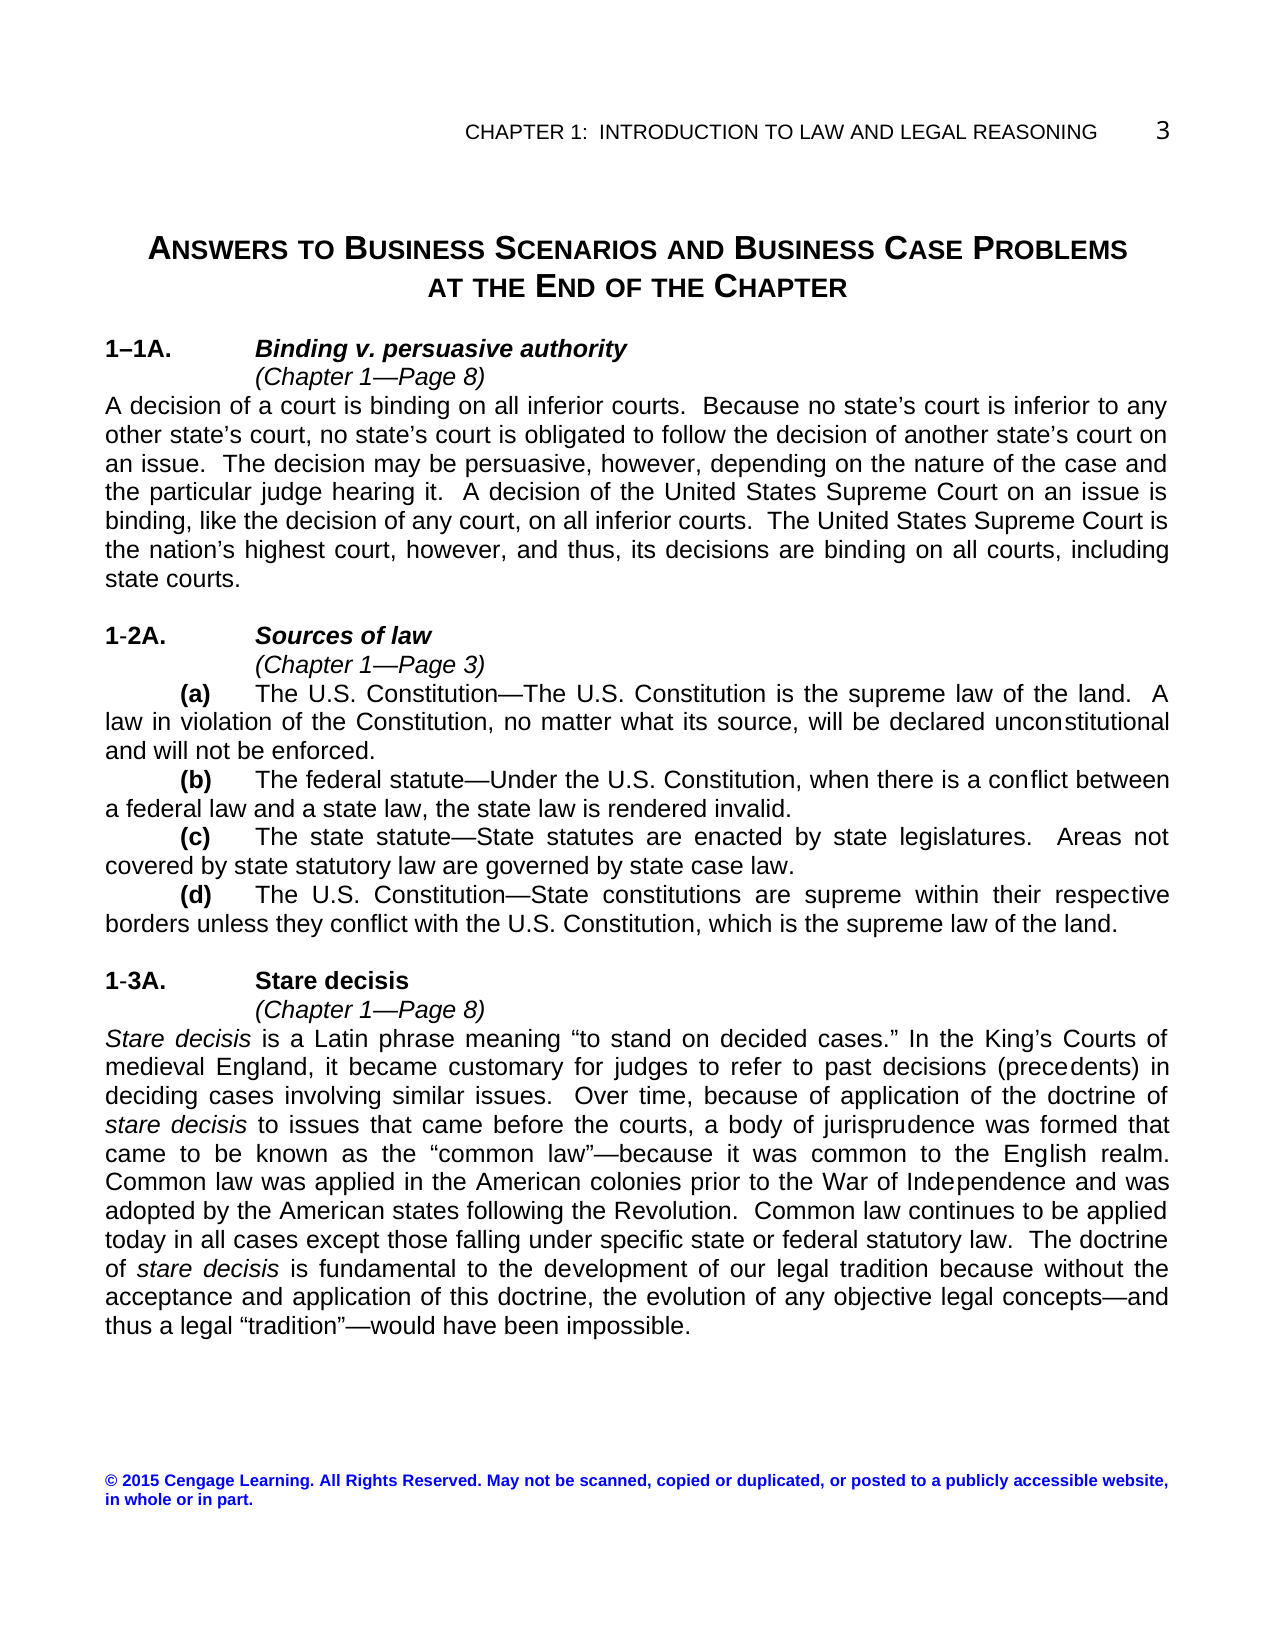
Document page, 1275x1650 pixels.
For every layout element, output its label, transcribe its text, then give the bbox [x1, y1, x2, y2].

text (Chapter 1—Page 8) [105, 362, 1170, 391]
text A decision of a court is binding on all inferior courts. Because no state’s court is inferior to any other state’s court, no state’s court is obligated to follow the decision of another state’s court on an issue. The decision may be persuasive, however, depending on the nature of the case and the particular judge hearing it. A decision of the United States Supreme Court on an issue is binding, like the decision of any court, on all inferior courts. The United States Supreme Court is the nation’s highest court, however, and thus, its decisions are binding on all courts, including state courts. [105, 391, 1170, 592]
text 1–1A. Binding v. persuasive authority [105, 333, 1170, 362]
text 1-3A. Stare decisis [105, 966, 1170, 995]
text (a) The U.S. Constitution—The U.S. Constitution is the supreme law of the land. A law in violation of the Constitution, no matter what its source, will be declared unconstitutional and will not be enforced. [105, 678, 1170, 765]
text Stare decisis is a Latin phrase meaning “to stand on decided cases.” In the King’s Courts of medieval England, it became customary for judges to refer to past decisions (precedents) in deciding cases involving similar issues. Over time, because of application of the doctrine of stare decisis to issues that came before the courts, a body of jurisprudence was formed that came to be known as the “common law”—because it was common to the English realm. Common law was applied in the American colonies prior to the War of Independence and was adopted by the American states following the Revolution. Common law continues to be applied today in all cases except those falling under specific state or federal statutory law. The doctrine of stare decisis is fundamental to the development of our legal tradition because without the acceptance and application of this doctrine, the evolution of any objective legal concepts—and thus a legal “tradition”—would have been impossible. [105, 1023, 1170, 1340]
text Answers to Business Scenarios and Business Case Problems [105, 228, 1170, 266]
text (d) The U.S. Constitution—State constitutions are supreme within their respective borders unless they conflict with the U.S. Constitution, which is the supreme law of the land. [105, 880, 1170, 937]
text (c) The state statute—State statutes are enacted by state legislatures. Areas not covered by state statutory law are governed by state case law. [105, 822, 1170, 880]
text (b) The federal statute—Under the U.S. Constitution, when there is a conflict between a federal law and a state law, the state law is rendered invalid. [105, 765, 1170, 822]
text at the End of the Chapter [105, 266, 1170, 305]
text (Chapter 1—Page 3) [105, 650, 1170, 678]
text (Chapter 1—Page 8) [105, 995, 1170, 1023]
text 1-2A. Sources of law [105, 621, 1170, 650]
